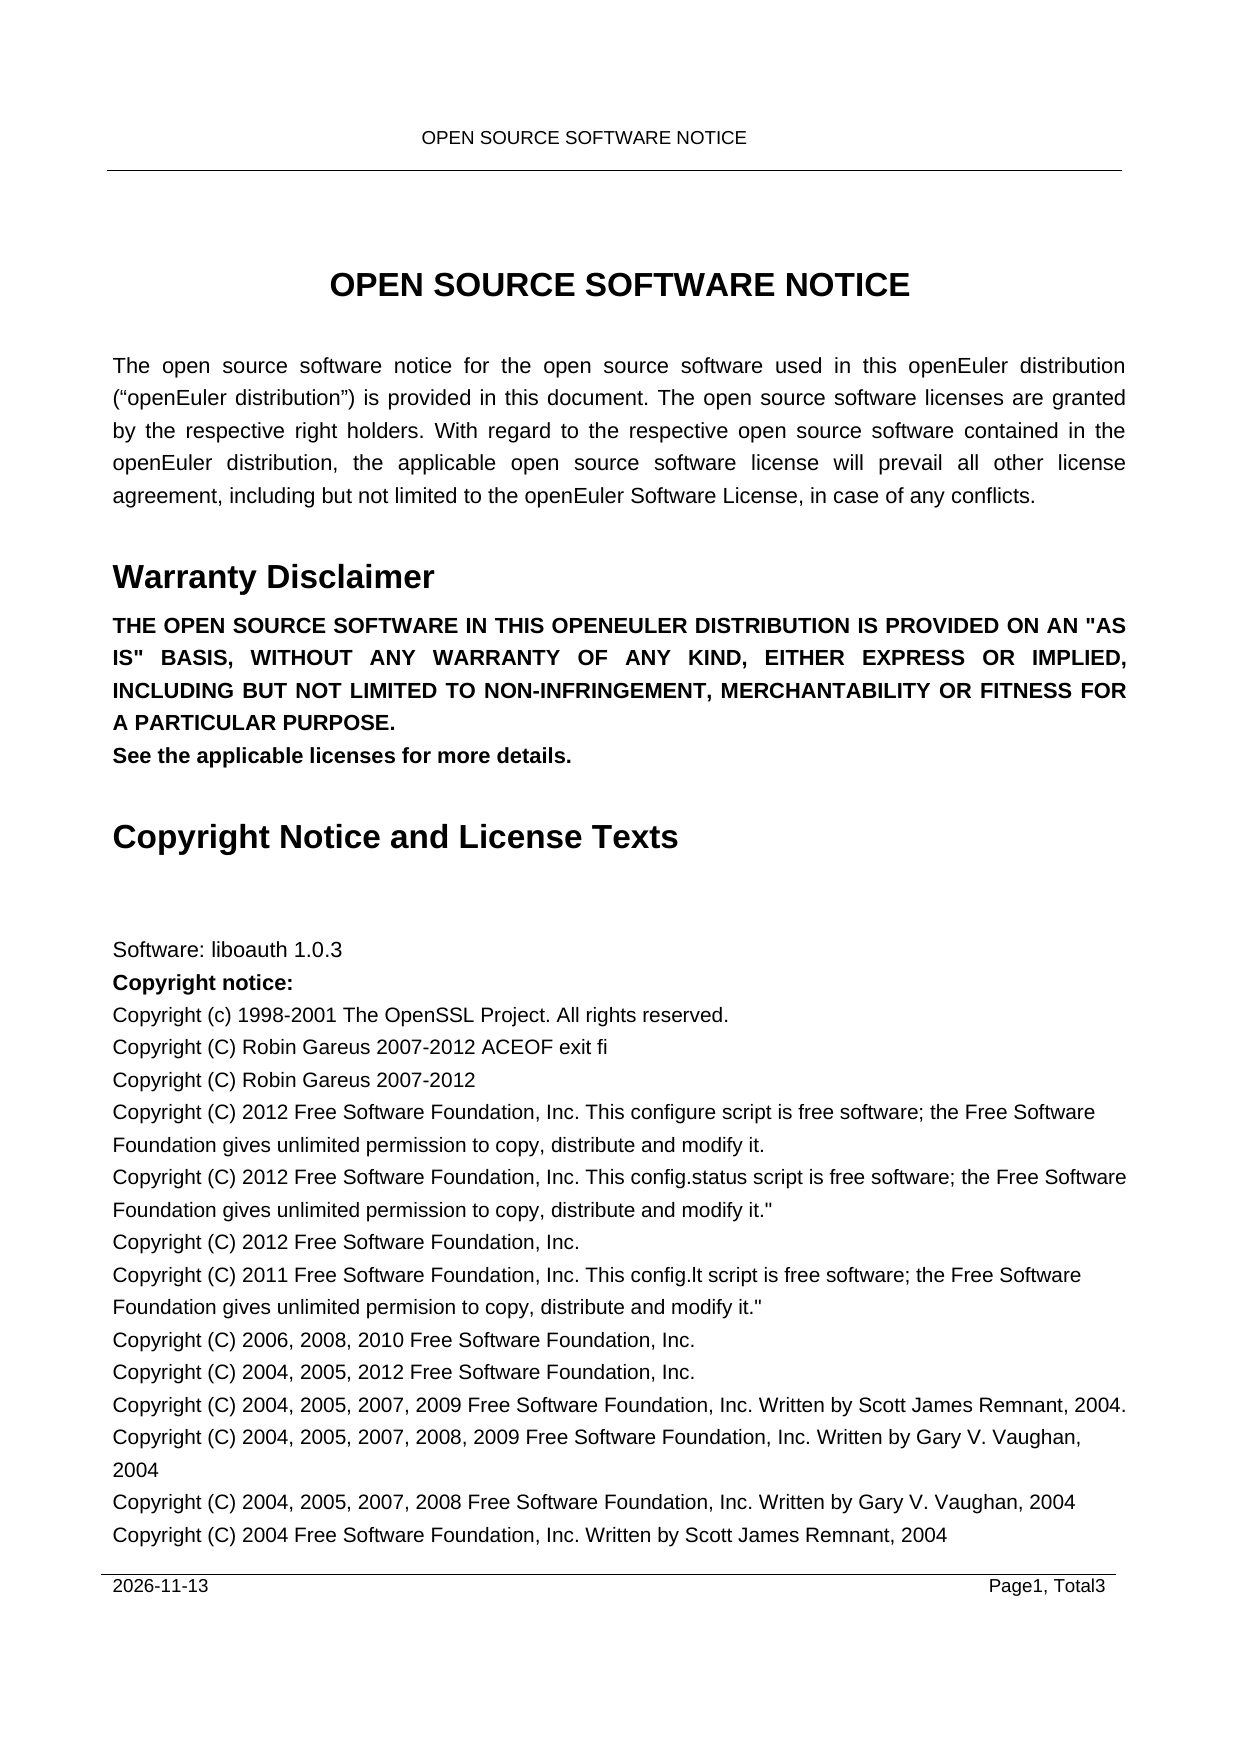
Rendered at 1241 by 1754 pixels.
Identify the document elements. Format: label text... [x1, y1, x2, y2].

text Copyright (C) Robin Gareus 2007-2012 ACEOF exit fi [112, 1031, 1128, 1063]
text OPEN SOURCE SOFTWARE NOTICE [112, 251, 1128, 316]
text THE OPEN SOURCE SOFTWARE IN THIS OPENEULER DISTRIBUTION IS PROVIDED ON AN "AS IS" BASIS, WITHOUT ANY WARRANTY OF ANY KIND, EITHER EXPRESS OR IMPLIED, INCLUDING BUT NOT LIMITED TO NON-INFRINGEMENT, MERCHANTABILITY OR FITNESS FOR A PARTICULAR PURPOSE. See the applicable licenses for more details. [112, 609, 1128, 771]
text Copyright (C) 2012 Free Software Foundation, Inc. This configure script is free software; the Free Software Foundation gives unlimited permission to copy, distribute and modify it. [112, 1096, 1128, 1161]
text Copyright (C) 2004, 2005, 2012 Free Software Foundation, Inc. [112, 1356, 1128, 1388]
text Copyright Notice and License Texts [112, 804, 1128, 869]
text Copyright (C) Robin Gareus 2007-2012 [112, 1063, 1128, 1096]
text Software: liboauth 1.0.3 [112, 933, 1128, 966]
text Copyright (C) 2006, 2008, 2010 Free Software Foundation, Inc. [112, 1323, 1128, 1356]
text Copyright (C) 2012 Free Software Foundation, Inc. This config.status script is free software; the Free Software Foundation gives unlimited permission to copy, distribute and modify it." [112, 1161, 1128, 1226]
text Copyright notice: [112, 966, 1128, 998]
text Warranty Disclaimer [112, 544, 1128, 609]
text Copyright (C) 2004 Free Software Foundation, Inc. Written by Scott James Remnant, 2004 [112, 1518, 1128, 1551]
text Copyright (C) 2011 Free Software Foundation, Inc. This config.lt script is free software; the Free Software Foundation gives unlimited permision to copy, distribute and modify it." [112, 1258, 1128, 1323]
text Copyright (C) 2012 Free Software Foundation, Inc. [112, 1226, 1128, 1258]
text Copyright (C) 2004, 2005, 2007, 2008 Free Software Foundation, Inc. Written by Gary V. Vaughan, 2004 [112, 1486, 1128, 1518]
text Copyright (C) 2004, 2005, 2007, 2008, 2009 Free Software Foundation, Inc. Written by Gary V. Vaughan, 2004 [112, 1421, 1128, 1486]
text Copyright (C) 2004, 2005, 2007, 2009 Free Software Foundation, Inc. Written by Scott James Remnant, 2004. [112, 1388, 1128, 1421]
text The open source software notice for the open source software used in this openEuler distribution (“openEuler distribution”) is provided in this document. The open source software licenses are granted by the respective right holders. With regard to the respective open source software contained in the openEuler distribution, the applicable open source software license will prevail all other license agreement, including but not limited to the openEuler Software License, in case of any conflicts. [112, 349, 1128, 511]
text Copyright (c) 1998-2001 The OpenSSL Project. All rights reserved. [112, 998, 1128, 1031]
